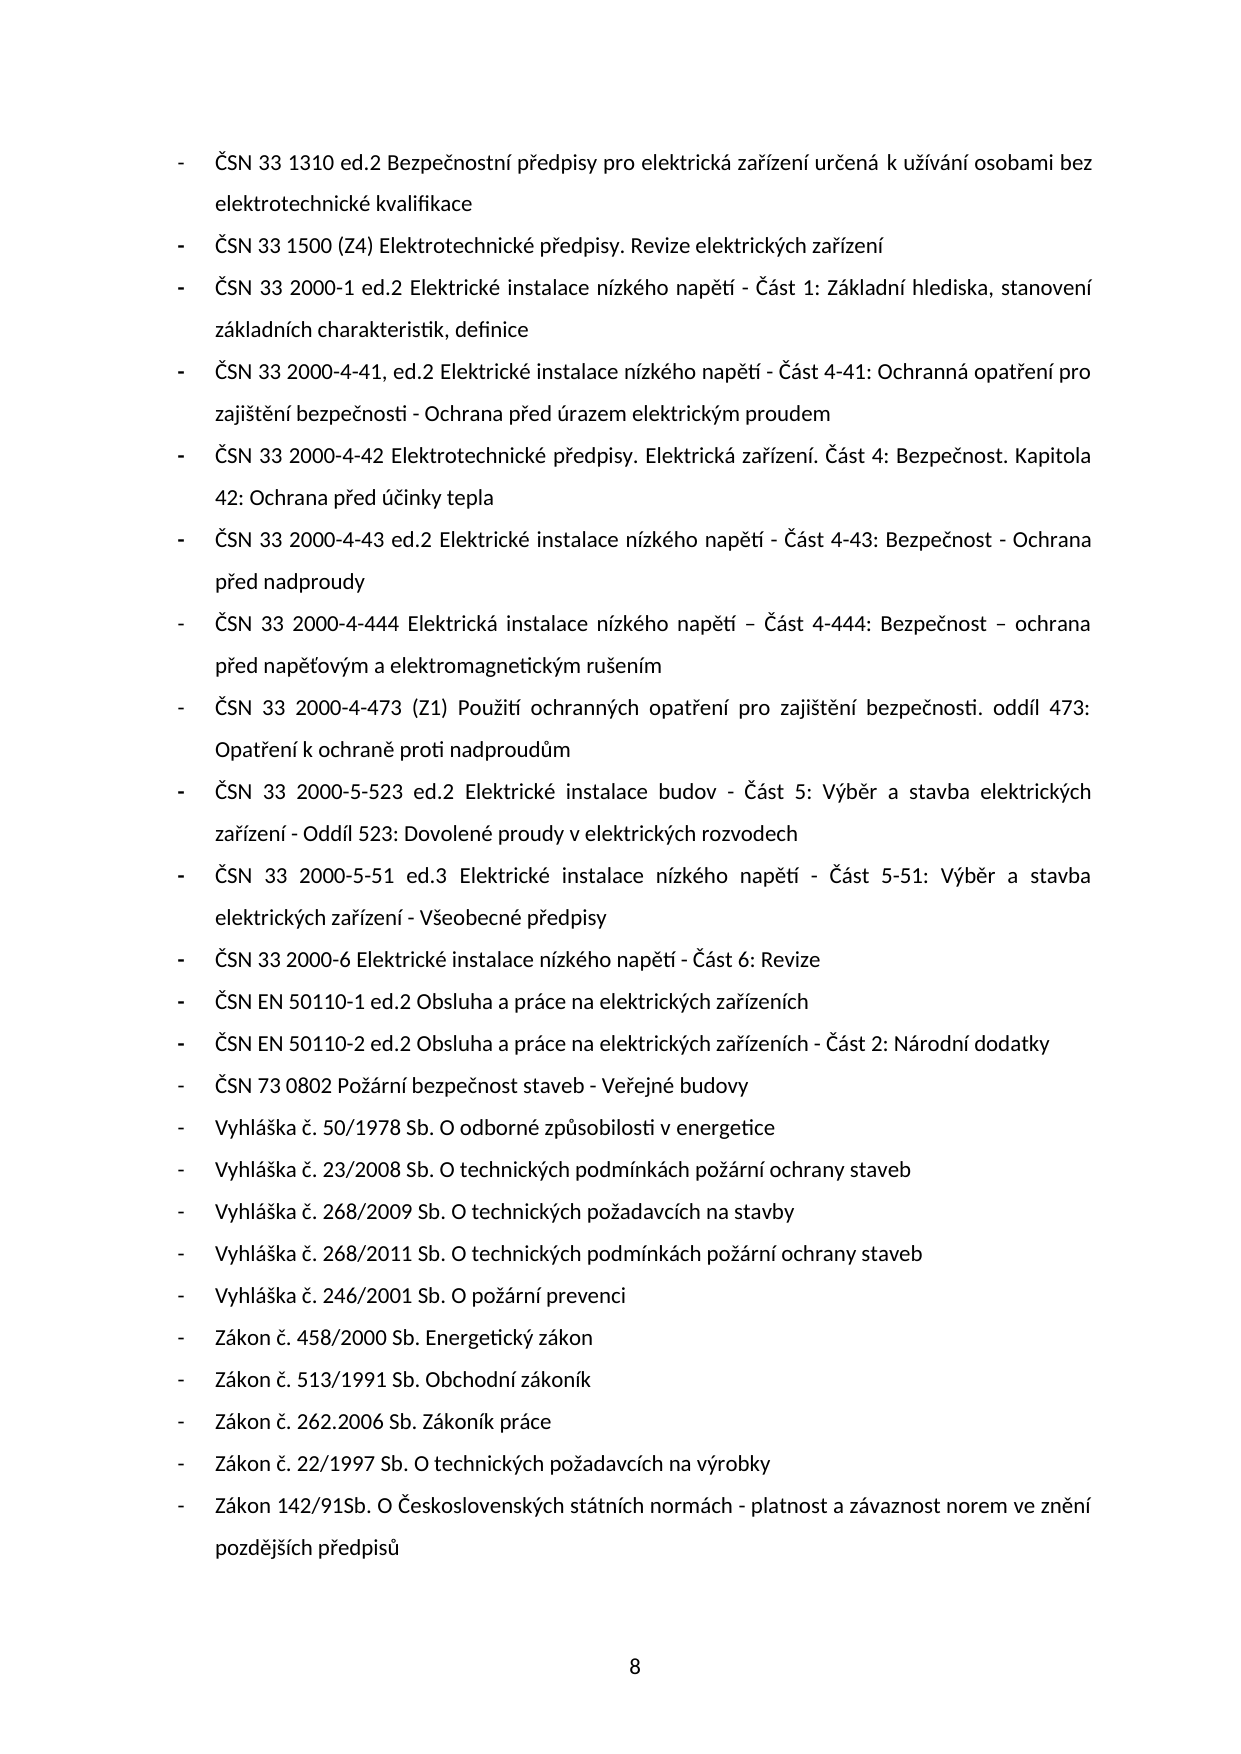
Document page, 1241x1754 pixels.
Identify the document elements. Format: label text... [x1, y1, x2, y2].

list ČSN 33 2000-4-41, ed.2 Elektrické instalace nízkého napětí - Část 4-41: Ochranná opatření pro zajištění bezpečnosti - Ochrana před úrazem elektrickým proudem [177, 357, 1093, 427]
list Zákon 142/91Sb. O Československých státních normách - platnost a závaznost norem ve znění pozdějších předpisů [177, 1491, 1093, 1561]
list ČSN 33 2000-6 Elektrické instalace nízkého napětí - Část 6: Revize [177, 945, 1093, 973]
list Vyhláška č. 50/1978 Sb. O odborné způsobilosti v energetice [177, 1113, 1093, 1141]
list ČSN 33 1500 (Z4) Elektrotechnické předpisy. Revize elektrických zařízení [177, 232, 1093, 259]
list ČSN 73 0802 Požární bezpečnost staveb - Veřejné budovy [177, 1071, 1093, 1099]
list Vyhláška č. 268/2011 Sb. O technických podmínkách požární ochrany staveb [177, 1239, 1093, 1267]
list ČSN 33 2000-5-523 ed.2 Elektrické instalace budov - Část 5: Výběr a stavba elektrických zařízení - Oddíl 523: Dovolené proudy v elektrických rozvodech [177, 777, 1093, 847]
list Zákon č. 513/1991 Sb. Obchodní zákoník [177, 1365, 1093, 1393]
list ČSN 33 2000-4-42 Elektrotechnické předpisy. Elektrická zařízení. Část 4: Bezpečnost. Kapitola 42: Ochrana před účinky tepla [177, 441, 1093, 511]
list Vyhláška č. 23/2008 Sb. O technických podmínkách požární ochrany staveb [177, 1155, 1093, 1183]
list Vyhláška č. 268/2009 Sb. O technických požadavcích na stavby [177, 1197, 1093, 1225]
list Zákon č. 458/2000 Sb. Energetický zákon [177, 1323, 1093, 1351]
list Vyhláška č. 246/2001 Sb. O požární prevenci [177, 1281, 1093, 1309]
list ČSN 33 2000-5-51 ed.3 Elektrické instalace nízkého napětí - Část 5-51: Výběr a stavba elektrických zařízení - Všeobecné předpisy [177, 861, 1093, 931]
list ČSN 33 2000-4-43 ed.2 Elektrické instalace nízkého napětí - Část 4-43: Bezpečnost - Ochrana před nadproudy [177, 525, 1093, 595]
list ČSN EN 50110-2 ed.2 Obsluha a práce na elektrických zařízeních - Část 2: Národní dodatky [177, 1029, 1093, 1057]
list ČSN 33 2000-4-473 (Z1) Použití ochranných opatření pro zajištění bezpečnosti. oddíl 473: Opatření k ochraně proti nadproudům [177, 693, 1093, 763]
list ČSN 33 2000-1 ed.2 Elektrické instalace nízkého napětí - Část 1: Základní hlediska, stanovení základních charakteristik, definice [177, 273, 1093, 343]
list ČSN EN 50110-1 ed.2 Obsluha a práce na elektrických zařízeních [177, 987, 1093, 1015]
list Zákon č. 22/1997 Sb. O technických požadavcích na výrobky [177, 1449, 1093, 1477]
list ČSN 33 2000-4-444 Elektrická instalace nízkého napětí – Část 4-444: Bezpečnost – ochrana před napěťovým a elektromagnetickým rušením [177, 609, 1093, 679]
list ČSN 33 1310 ed.2 Bezpečnostní předpisy pro elektrická zařízení určená k užívání osobami bez elektrotechnické kvalifikace [177, 148, 1093, 218]
list Zákon č. 262.2006 Sb. Zákoník práce [177, 1407, 1093, 1435]
